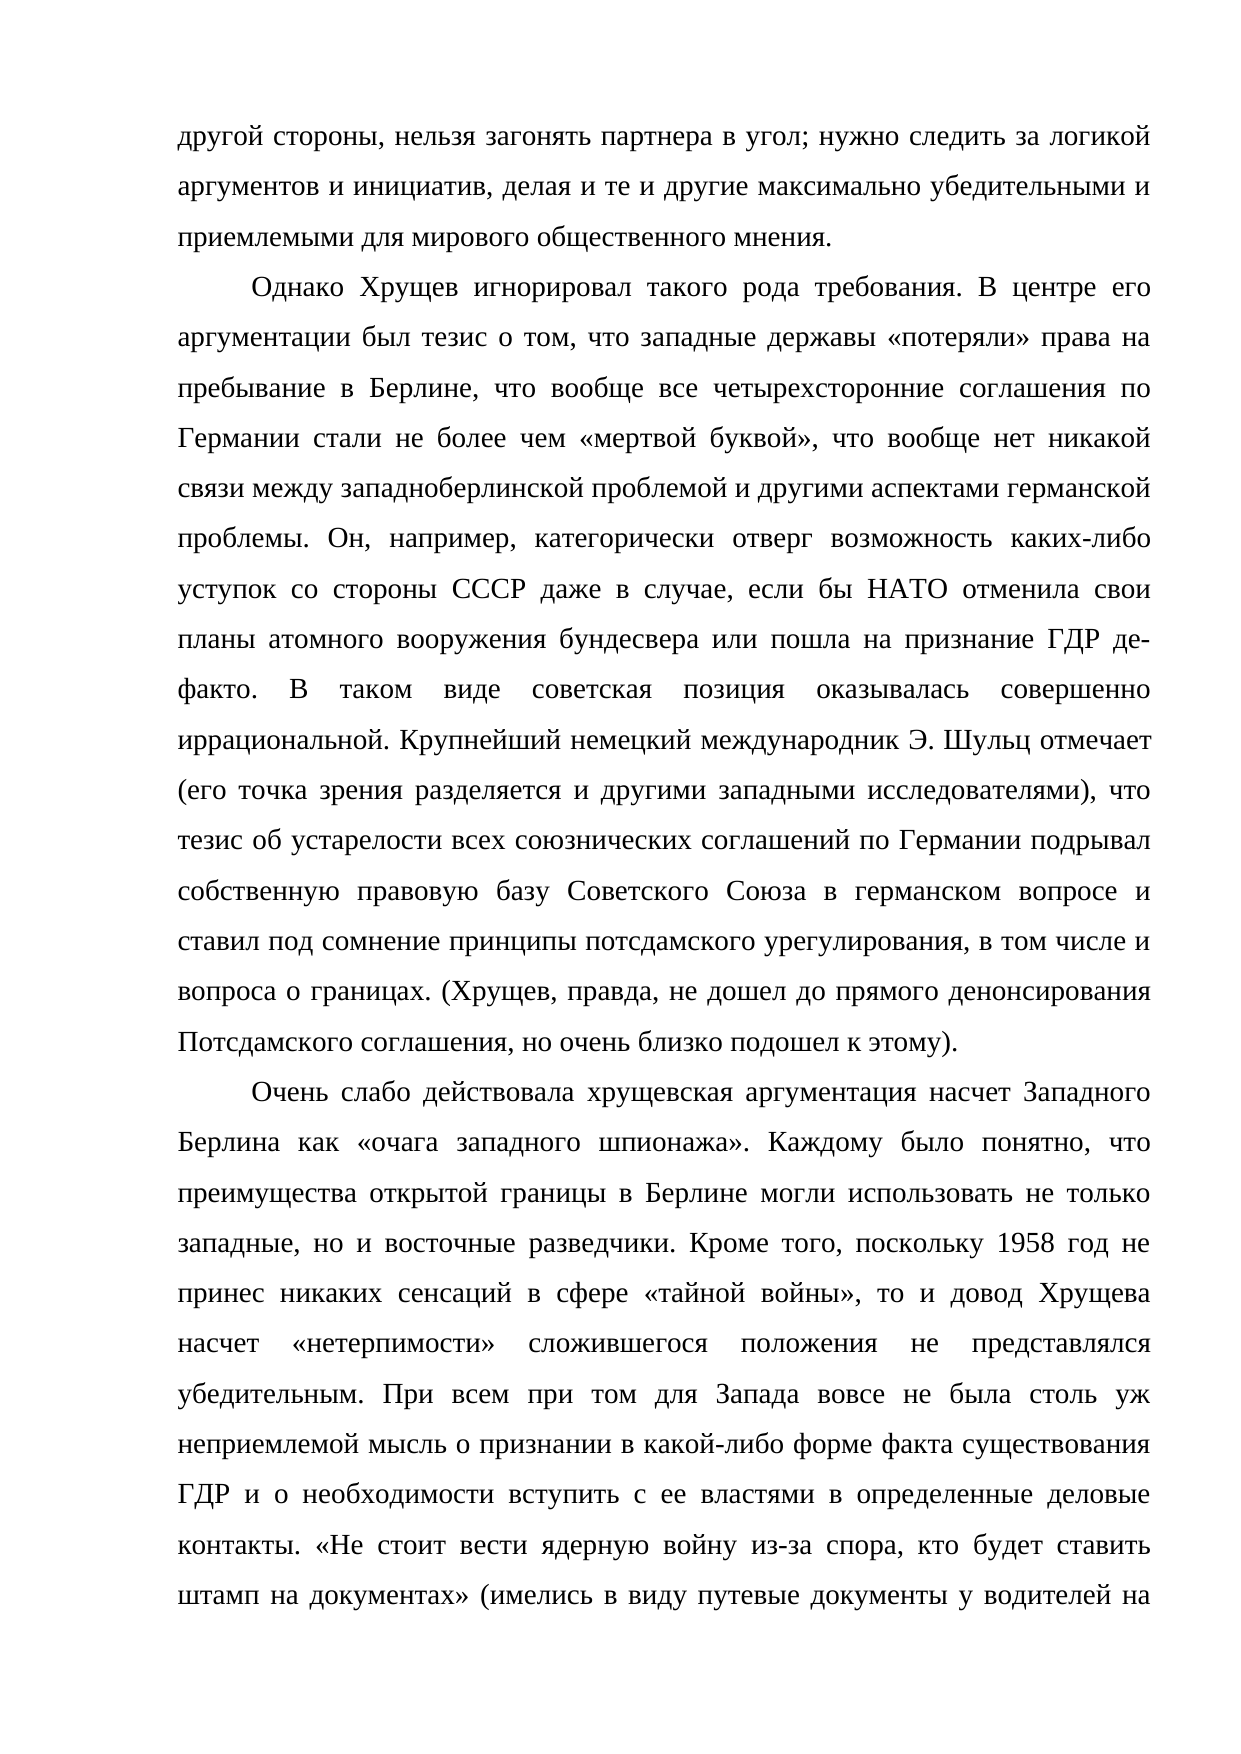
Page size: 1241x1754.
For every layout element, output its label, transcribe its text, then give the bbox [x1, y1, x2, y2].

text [177, 1074, 1152, 1611]
text Однако Хрущев игнорировал такого рода требования. В центре его аргументации был тезис о том, что западные державы «потеряли» права на пребывание в Берлине, что вообще все четырехсторонние соглашения по Германии стали не более чем «мертвой буквой», что вообще нет никакой связи между западноберлинской проблемой и другими аспектами германской проблемы. Он, например, категорически отверг возможность каких-либо уступок со стороны СССР даже в случае, если бы НАТО отменила свои планы атомного вооружения бундесвера или пошла на признание ГДР де-факто. В таком виде советская позиция оказывалась совершенно иррациональной. Крупнейший немецкий международник Э. Шульц отмечает (его точка зрения разделяется и другими западными исследователями), что тезис об устарелости всех союзнических соглашений по Германии подрывал собственную правовую базу Советского Союза в германском вопросе и ставил под сомнение принципы потсдамского урегулирования, в том числе и вопроса о границах. (Хрущев, правда, не дошел до прямого денонсирования Потсдамского соглашения, но очень близко подошел к этому). [177, 269, 1152, 1057]
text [177, 118, 1152, 252]
